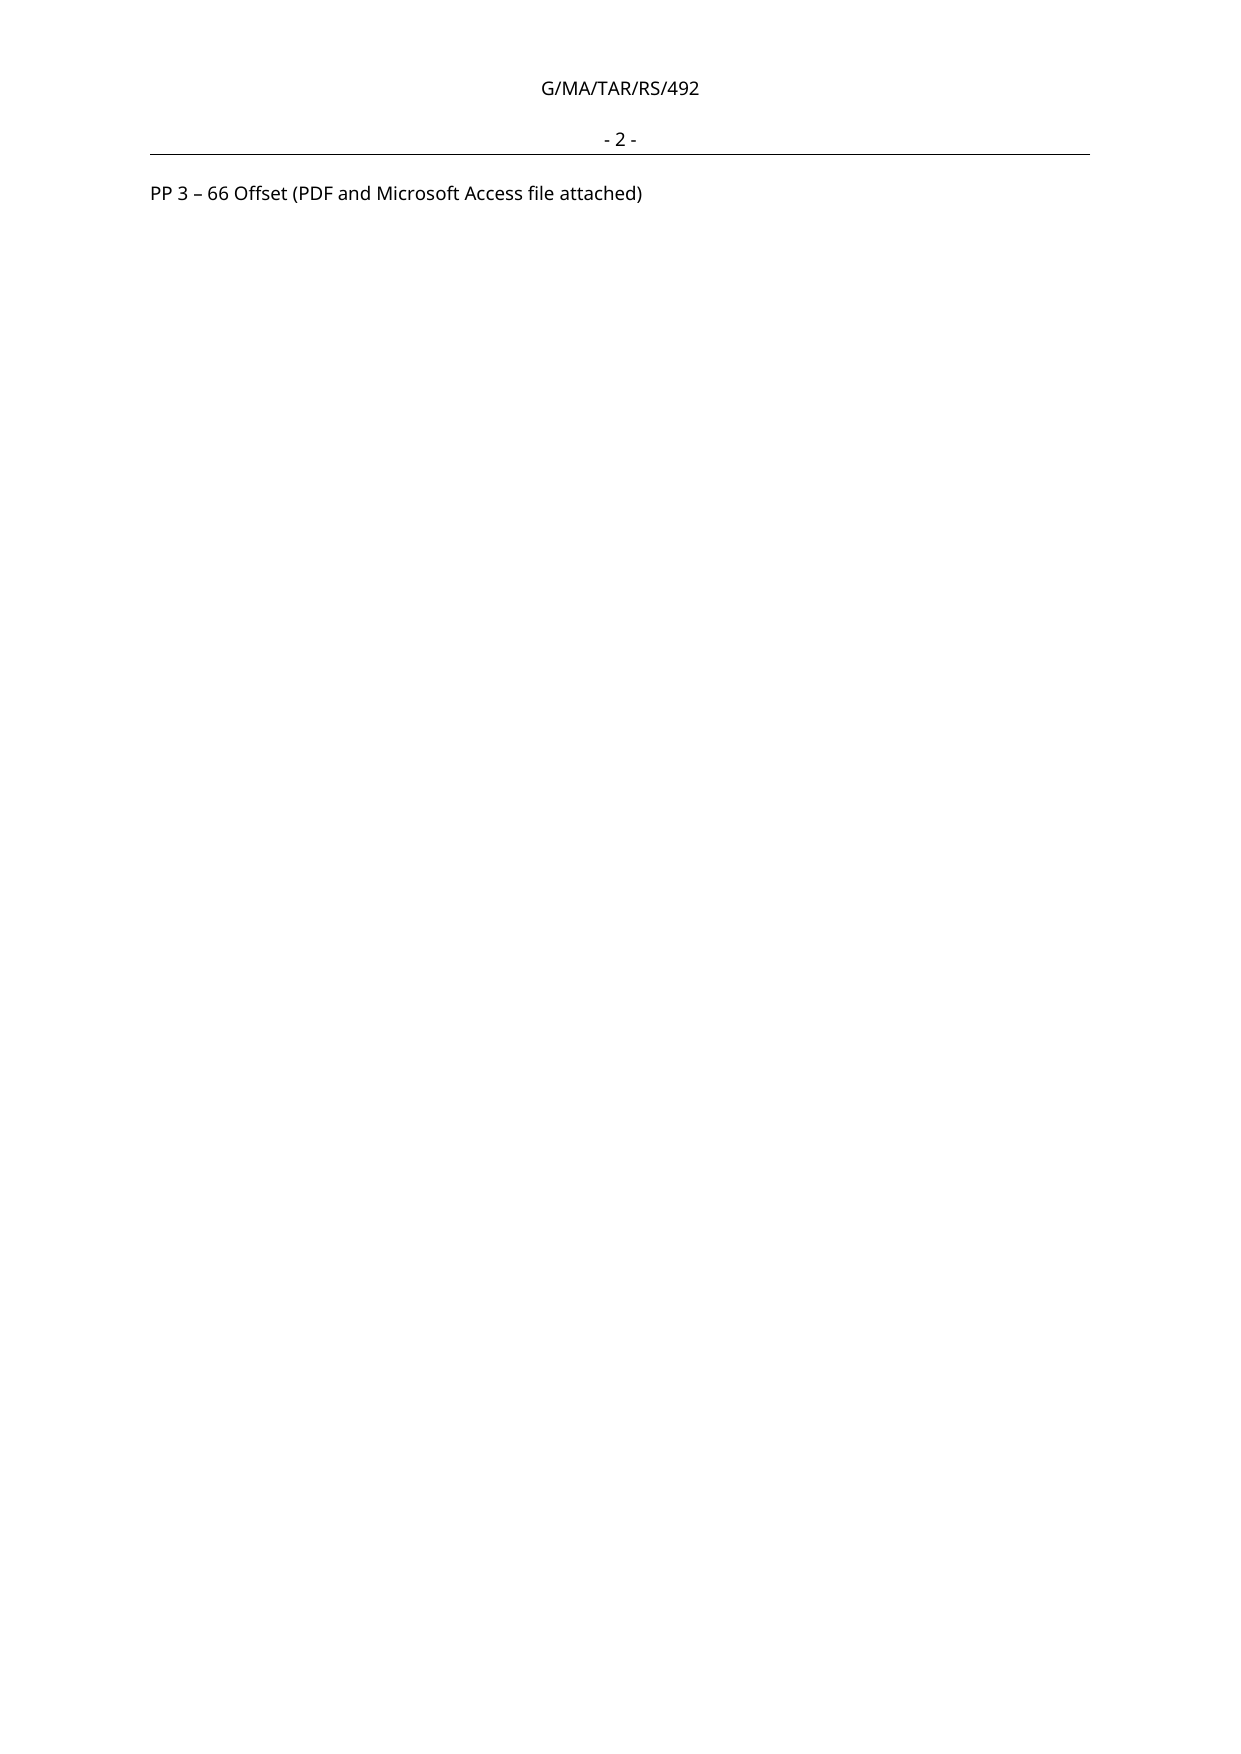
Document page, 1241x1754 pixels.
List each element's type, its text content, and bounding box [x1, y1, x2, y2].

text PP 3 – 66 Offset (PDF and Microsoft Access file attached) [150, 180, 1090, 206]
